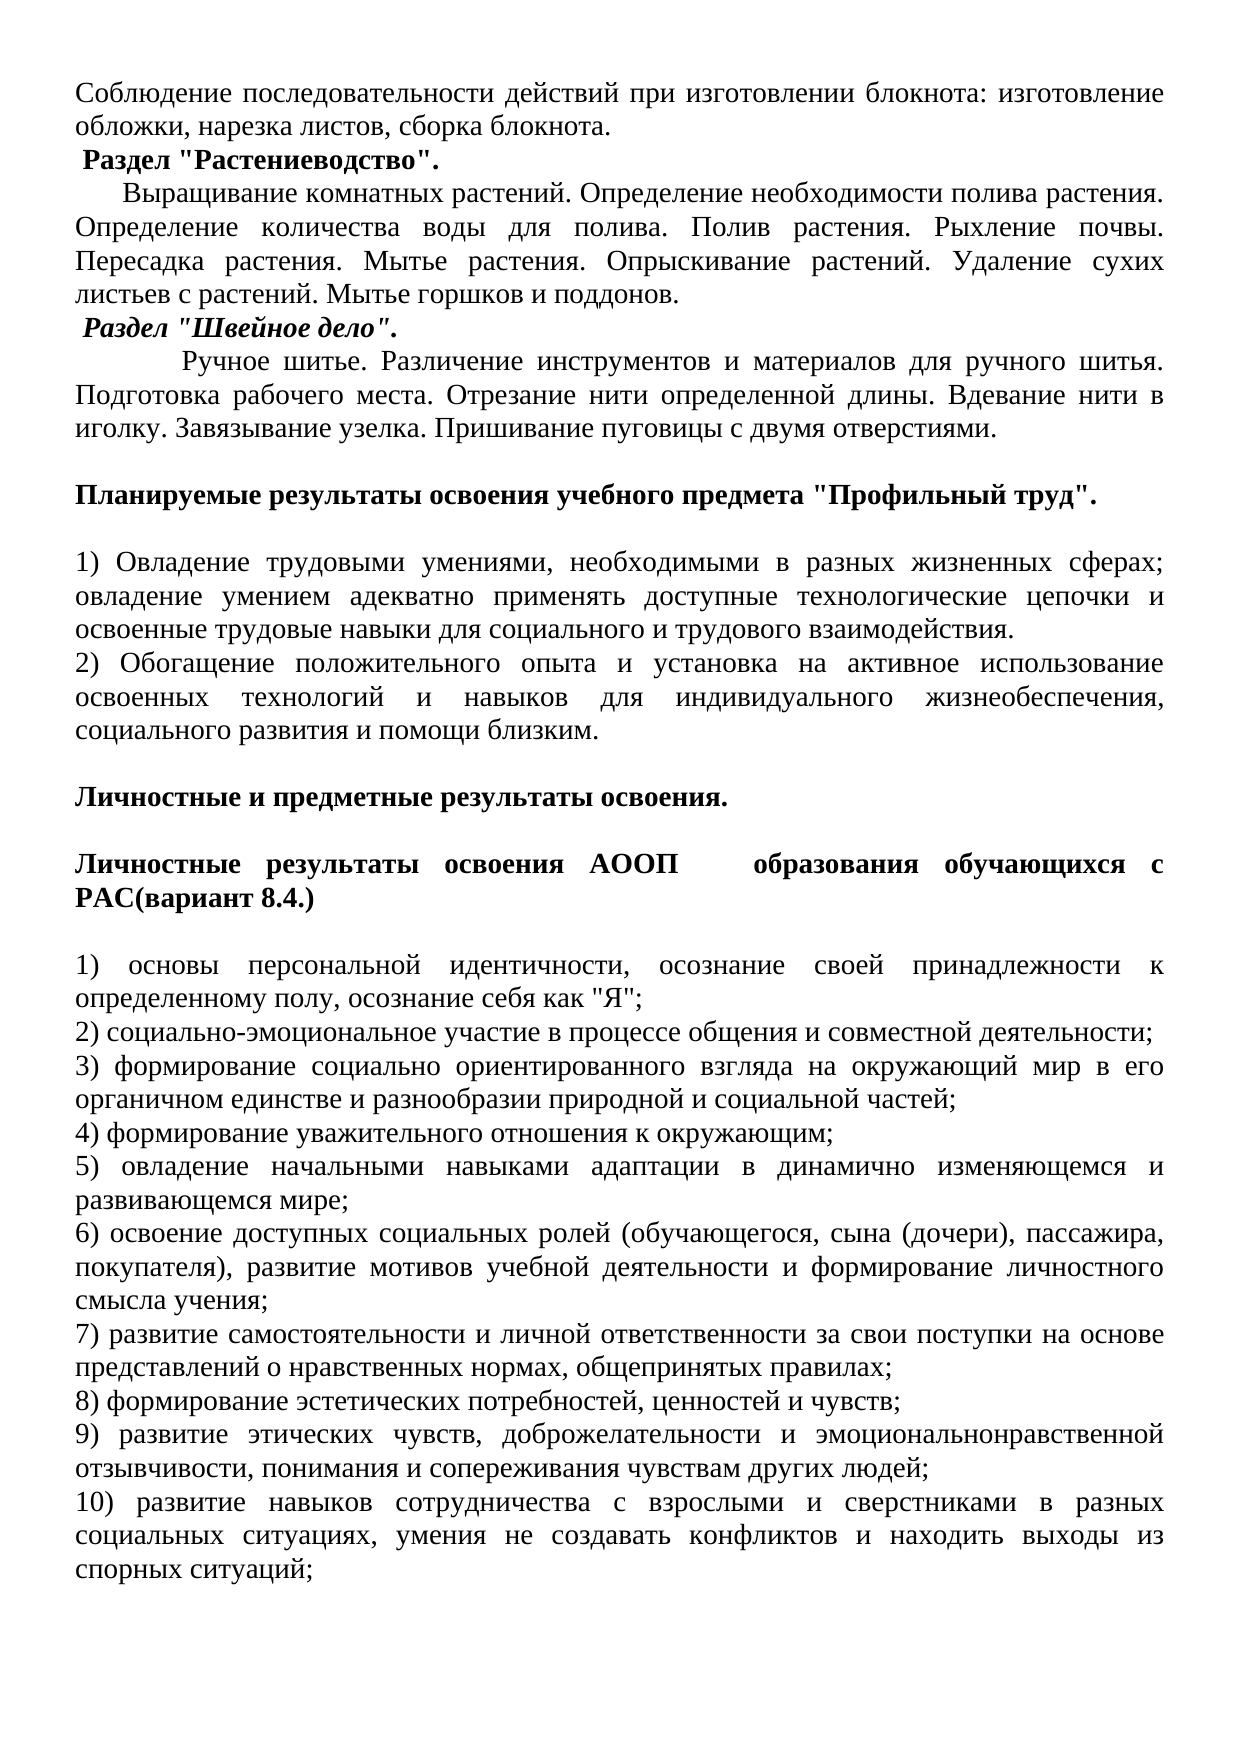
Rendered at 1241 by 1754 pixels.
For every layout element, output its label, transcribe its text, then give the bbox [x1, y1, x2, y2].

text 5) овладение начальными навыками адаптации в динамично изменяющемся и развивающемся мире; [75, 1148, 1165, 1215]
text 10) развитие навыков сотрудничества с взрослыми и сверстниками в разных социальных ситуациях, умения не создавать конфликтов и находить выходы из спорных ситуаций; [75, 1484, 1165, 1584]
text Планируемые результаты освоения учебного предмета "Профильный труд". [75, 477, 1165, 511]
text 2) социально-эмоциональное участие в процессе общения и совместной деятельности; [75, 1014, 1165, 1048]
text 9) развитие этических чувств, доброжелательности и эмоциональнонравственной отзывчивости, понимания и сопереживания чувствам других людей; [75, 1417, 1165, 1484]
text Ручное шитье. Различение инструментов и материалов для ручного шитья. Подготовка рабочего места. Отрезание нити определенной длины. Вдевание нити в иголку. Завязывание узелка. Пришивание пуговицы с двумя отверстиями. [75, 343, 1165, 444]
text 1) основы персональной идентичности, осознание своей принадлежности к определенному полу, осознание себя как "Я"; [75, 947, 1165, 1014]
text Раздел "Растениеводство". [75, 142, 1165, 176]
text Раздел "Швейное дело". [75, 310, 1165, 343]
text 1) Овладение трудовыми умениями, необходимыми в разных жизненных сферах; овладение умением адекватно применять доступные технологические цепочки и освоенные трудовые навыки для социального и трудового взаимодействия. [75, 544, 1165, 645]
text Личностные и предметные результаты освоения. [97, 779, 1165, 813]
text 8) формирование эстетических потребностей, ценностей и чувств; [75, 1383, 1165, 1417]
text 2) Обогащение положительного опыта и установка на активное использование освоенных технологий и навыков для индивидуального жизнеобеспечения, социального развития и помощи близким. [75, 645, 1165, 746]
text 4) формирование уважительного отношения к окружающим; [75, 1115, 1165, 1148]
text 3) формирование социально ориентированного взгляда на окружающий мир в его органичном единстве и разнообразии природной и социальной частей; [75, 1048, 1165, 1115]
text 7) развитие самостоятельности и личной ответственности за свои поступки на основе представлений о нравственных нормах, общепринятых правилах; [75, 1316, 1165, 1383]
text Выращивание комнатных растений. Определение необходимости полива растения. Определение количества воды для полива. Полив растения. Рыхление почвы. Пересадка растения. Мытье растения. Опрыскивание растений. Удаление сухих листьев с растений. Мытье горшков и поддонов. [75, 176, 1165, 310]
text Соблюдение последовательности действий при изготовлении блокнота: изготовление обложки, нарезка листов, сборка блокнота. [75, 75, 1165, 142]
text 6) освоение доступных социальных ролей (обучающегося, сына (дочери), пассажира, покупателя), развитие мотивов учебной деятельности и формирование личностного смысла учения; [75, 1215, 1165, 1316]
text Личностные результаты освоения АООП образования обучающихся с РАС(вариант 8.4.) [75, 846, 1165, 913]
